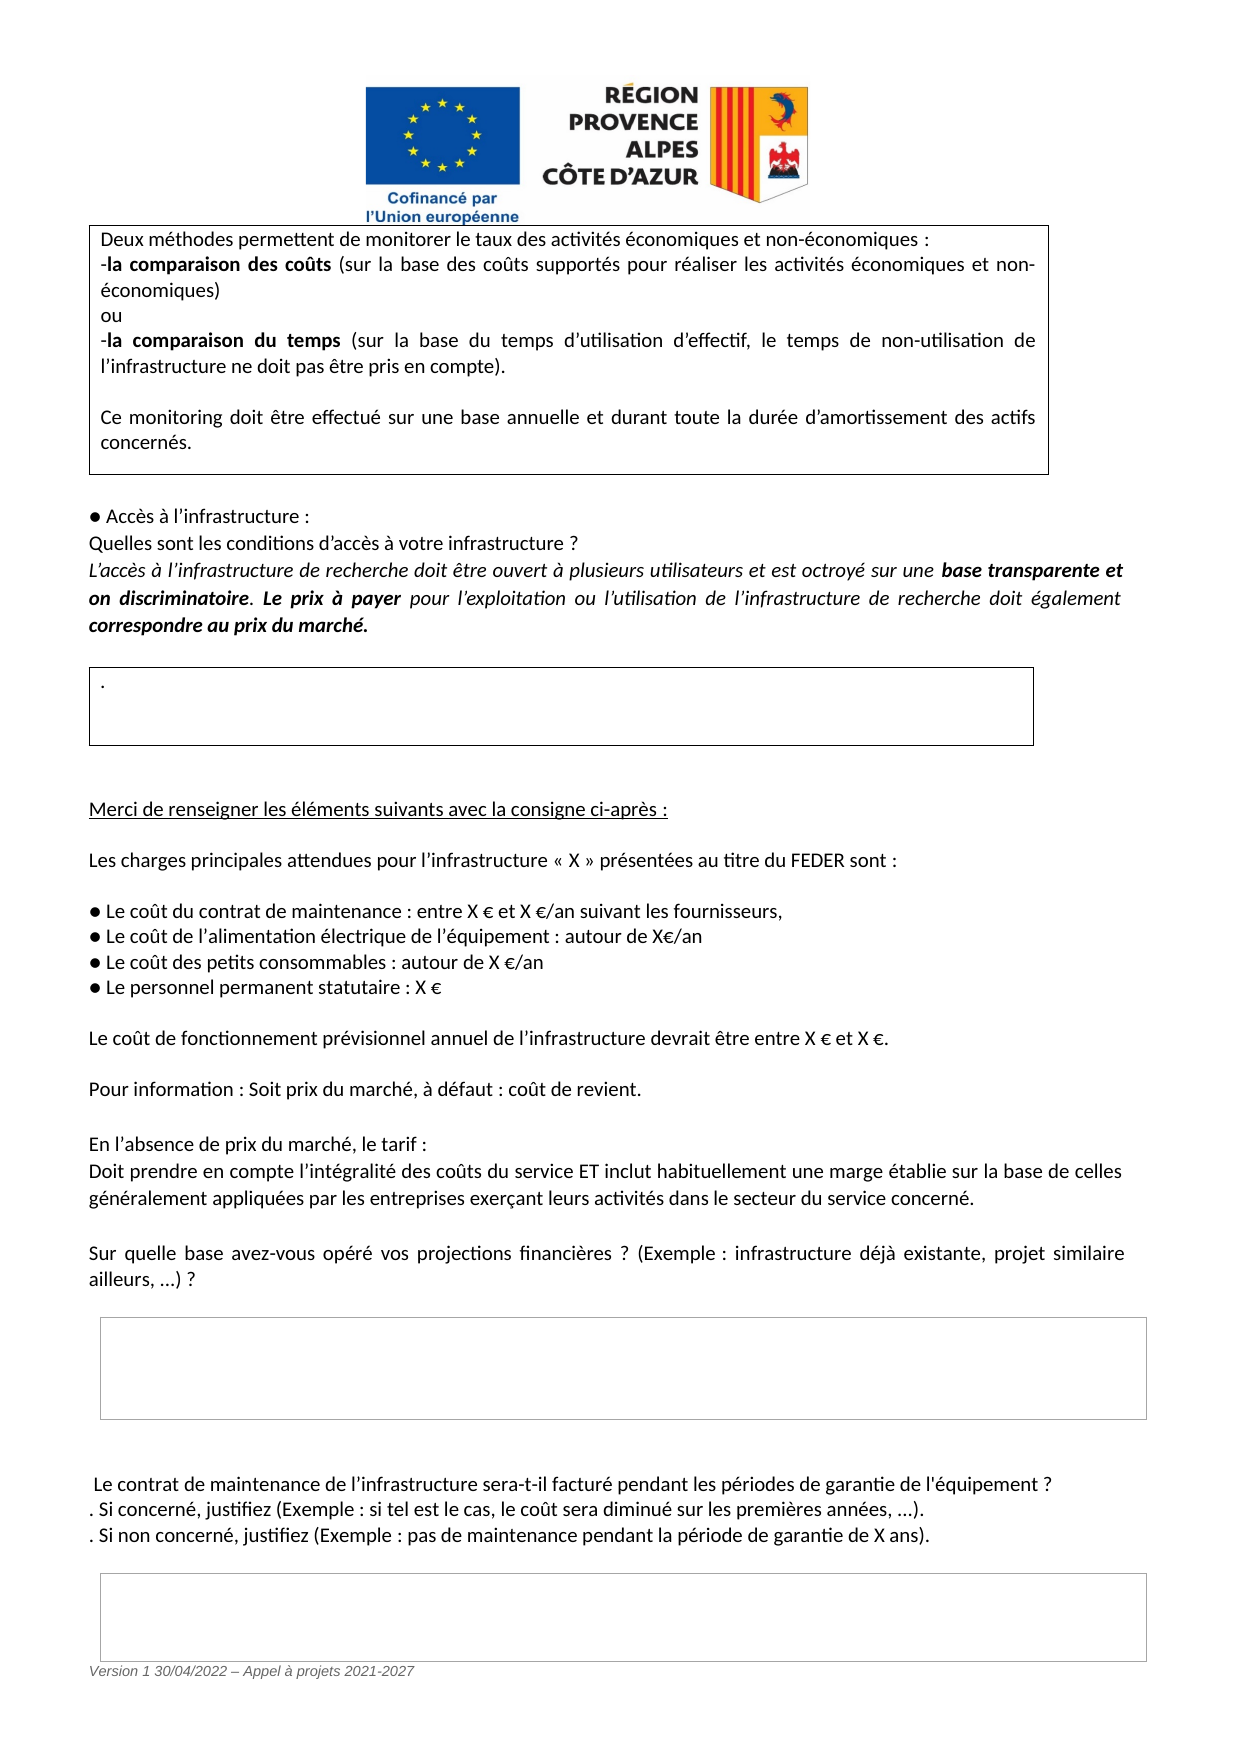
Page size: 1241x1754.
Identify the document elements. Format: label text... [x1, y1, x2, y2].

text L’accès à l’infrastructure de recherche doit être ouvert à plusieurs utilisateurs et est octroyé sur une base transparente et on discriminatoire. Le prix à payer pour l’exploitation ou l’utilisation de l’infrastructure de recherche doit également correspondre au prix du marché. [89, 558, 1125, 638]
text Pour information : Soit prix du marché, à défaut : coût de revient. [89, 1076, 1125, 1101]
table_header [101, 1318, 1146, 1419]
table_header Deux méthodes permettent de monitorer le taux des activités économiques et non-économiques : -la comparaison des coûts (sur la base des coûts supportés pour réaliser les activités économiques et non-économiques) ou -la comparaison du temps (sur la base du temps d’utilisation d’effectif, le temps de non-utilisation de l’infrastructure ne doit pas être pris en compte). Ce monitoring doit être effectué sur une base annuelle et durant toute la durée d’amortissement des actifs concernés. [90, 226, 1048, 474]
table_header . [90, 668, 1033, 744]
text ● Le coût des petits consommables : autour de X €/an [89, 949, 1125, 974]
text . Si concerné, justifiez (Exemple : si tel est le cas, le coût sera diminué sur les premières années, ...). [89, 1497, 1125, 1522]
table_header [101, 1574, 1146, 1661]
text Le contrat de maintenance de l’infrastructure sera-t-il facturé pendant les périodes de garantie de l'équipement ? [89, 1471, 1125, 1497]
text . Si non concerné, justifiez (Exemple : pas de maintenance pendant la période de garantie de X ans). [89, 1522, 1125, 1547]
picture [365, 75, 811, 225]
text Merci de renseigner les éléments suivants avec la consigne ci-après : [89, 796, 1125, 822]
text ● Accès à l’infrastructure : [89, 503, 1125, 528]
text Le coût de fonctionnement prévisionnel annuel de l’infrastructure devrait être entre X € et X €. [89, 1025, 1125, 1051]
text Sur quelle base avez-vous opéré vos projections financières ? (Exemple : infrastructure déjà existante, projet similaire ailleurs, ...) ? [89, 1240, 1125, 1291]
text Quelles sont les conditions d’accès à votre infrastructure ? [89, 530, 1125, 556]
text ● Le coût du contrat de maintenance : entre X € et X €/an suivant les fournisseurs, [89, 898, 1125, 923]
text Les charges principales attendues pour l’infrastructure « X » présentées au titre du FEDER sont : [89, 847, 1125, 873]
text Doit prendre en compte l’intégralité des coûts du service ET inclut habituellement une marge établie sur la base de celles généralement appliquées par les entreprises exerçant leurs activités dans le secteur du service concerné. [89, 1158, 1125, 1211]
text En l’absence de prix du marché, le tarif : [89, 1131, 1125, 1156]
text ● Le personnel permanent statutaire : X € [89, 974, 1125, 1000]
text ● Le coût de l’alimentation électrique de l’équipement : autour de X€/an [89, 923, 1125, 949]
